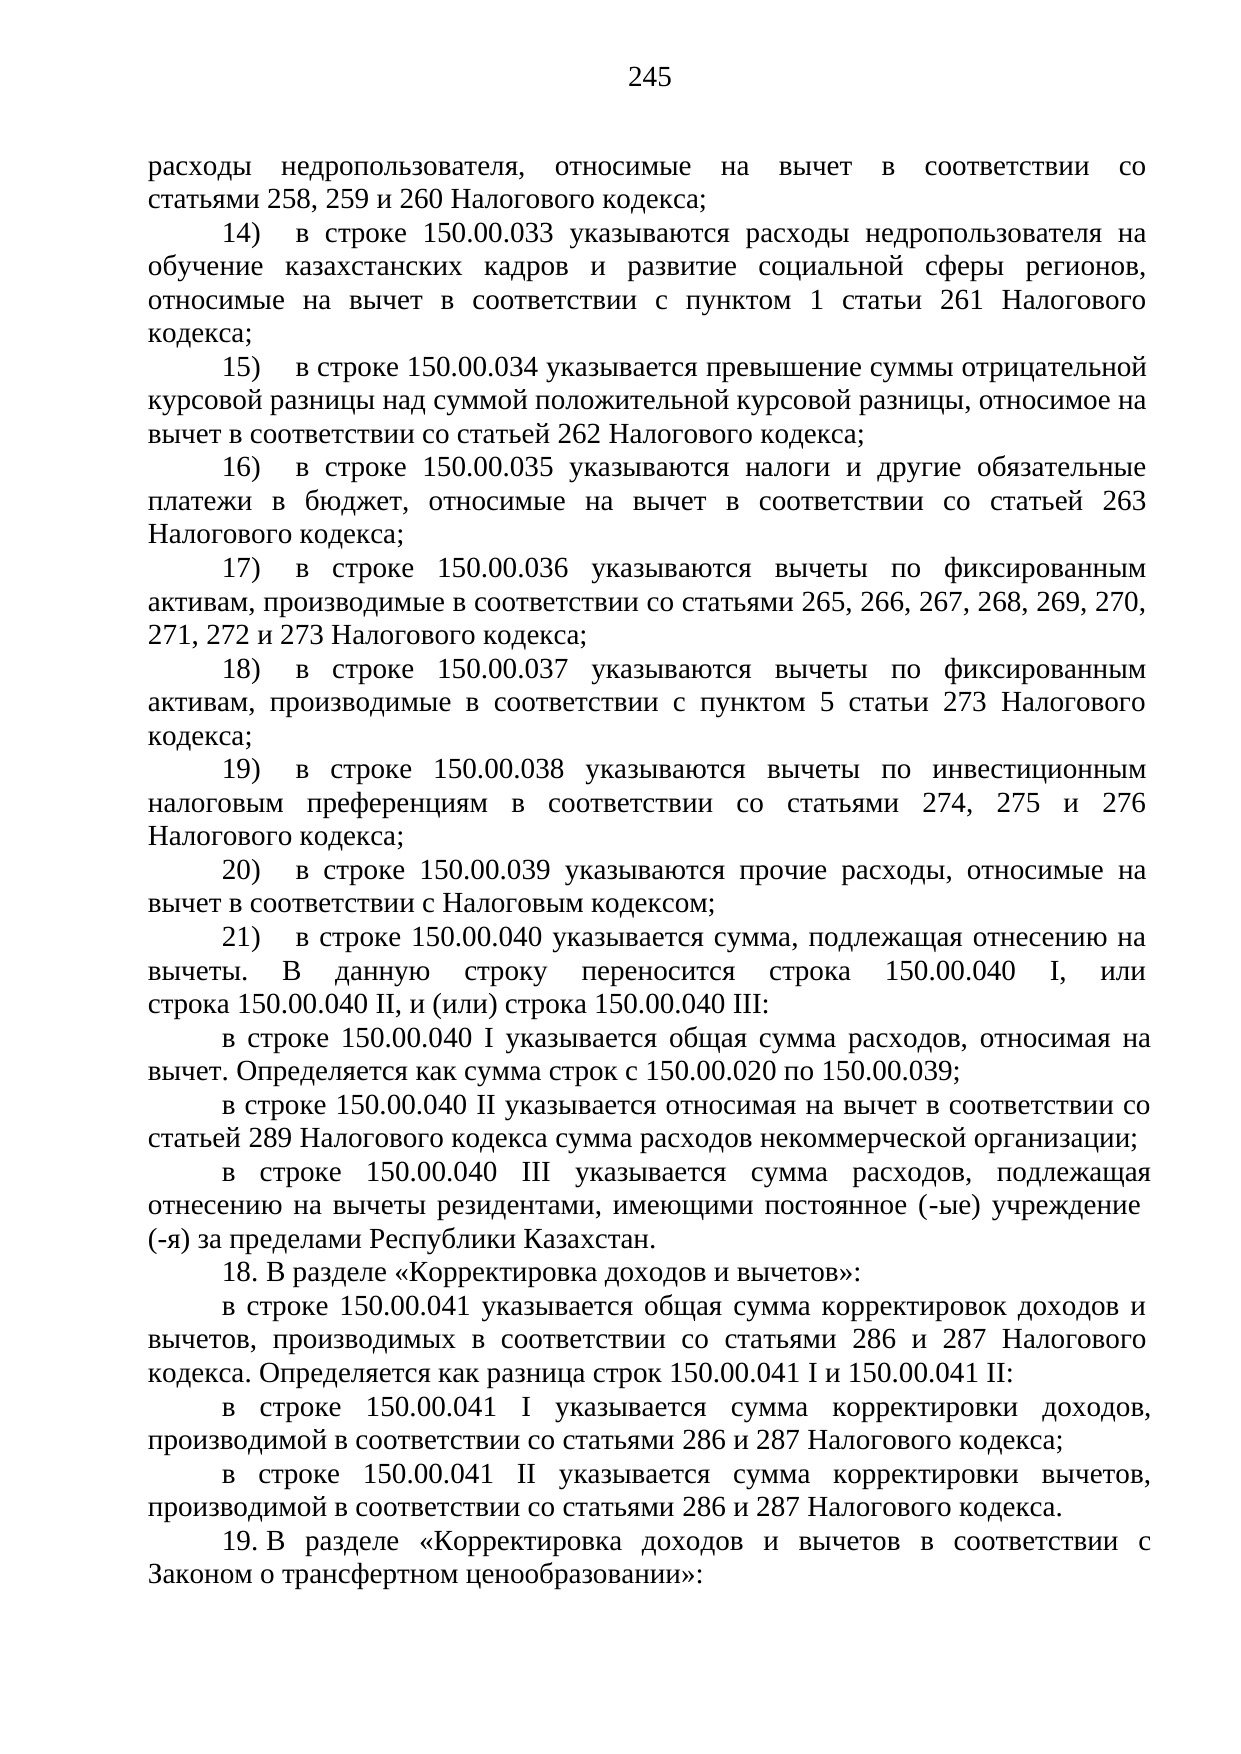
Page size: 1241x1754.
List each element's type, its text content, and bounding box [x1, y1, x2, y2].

list в строке 150.00.035 указываются налоги и другие обязательные платежи в бюджет, относимые на вычет в соответствии со статьей 263 Налогового кодекса; [148, 449, 1147, 550]
list в строке 150.00.034 указывается превышение суммы отрицательной курсовой разницы над суммой положительной курсовой разницы, относимое на вычет в соответствии со статьей 262 Налогового кодекса; [148, 349, 1147, 449]
text в строке 150.00.041 II указывается сумма корректировки вычетов, производимой в соответствии со статьями 286 и 287 Налогового кодекса. [148, 1456, 1152, 1523]
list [148, 148, 1147, 215]
list в строке 150.00.038 указываются вычеты по инвестиционным налоговым преференциям в соответствии со статьями 274, 275 и 276 Налогового кодекса; [148, 751, 1147, 852]
list в строке 150.00.040 указывается сумма, подлежащая отнесению на вычеты. В данную строку переносится строка 150.00.040 I, или строка 150.00.040 II, и (или) строка 150.00.040 III: [148, 919, 1147, 1020]
text в строке 150.00.041 указывается общая сумма корректировок доходов и вычетов, производимых в соответствии со статьями 286 и 287 Налогового кодекса. Определяется как разница строк 150.00.041 I и 150.00.041 II: [148, 1288, 1147, 1389]
list в строке 150.00.033 указываются расходы недропользователя на обучение казахстанских кадров и развитие социальной сферы регионов, относимые на вычет в соответствии с пунктом 1 статьи 261 Налогового кодекса; [148, 215, 1147, 349]
list В разделе «Корректировка доходов и вычетов»: [148, 1254, 1152, 1288]
text в строке 150.00.040 I указывается общая сумма расходов, относимая на вычет. Определяется как сумма строк с 150.00.020 по 150.00.039; [148, 1020, 1152, 1087]
text в строке 150.00.040 III указывается сумма расходов, подлежащая отнесению на вычеты резидентами, имеющими постоянное (-ые) учреждение (-я) за пределами Республики Казахстан. [148, 1154, 1152, 1254]
list В разделе «Корректировка доходов и вычетов в соответствии с Законом о трансфертном ценообразовании»: [148, 1523, 1152, 1590]
text в строке 150.00.041 I указывается сумма корректировки доходов, производимой в соответствии со статьями 286 и 287 Налогового кодекса; [148, 1389, 1152, 1456]
text в строке 150.00.040 II указывается относимая на вычет в соответствии со статьей 289 Налогового кодекса сумма расходов некоммерческой организации; [148, 1087, 1152, 1154]
list в строке 150.00.037 указываются вычеты по фиксированным активам, производимые в соответствии с пунктом 5 статьи 273 Налогового кодекса; [148, 651, 1147, 751]
list в строке 150.00.039 указываются прочие расходы, относимые на вычет в соответствии с Налоговым кодексом; [148, 852, 1147, 919]
list в строке 150.00.036 указываются вычеты по фиксированным активам, производимые в соответствии со статьями 265, 266, 267, 268, 269, 270, 271, 272 и 273 Налогового кодекса; [148, 550, 1147, 651]
